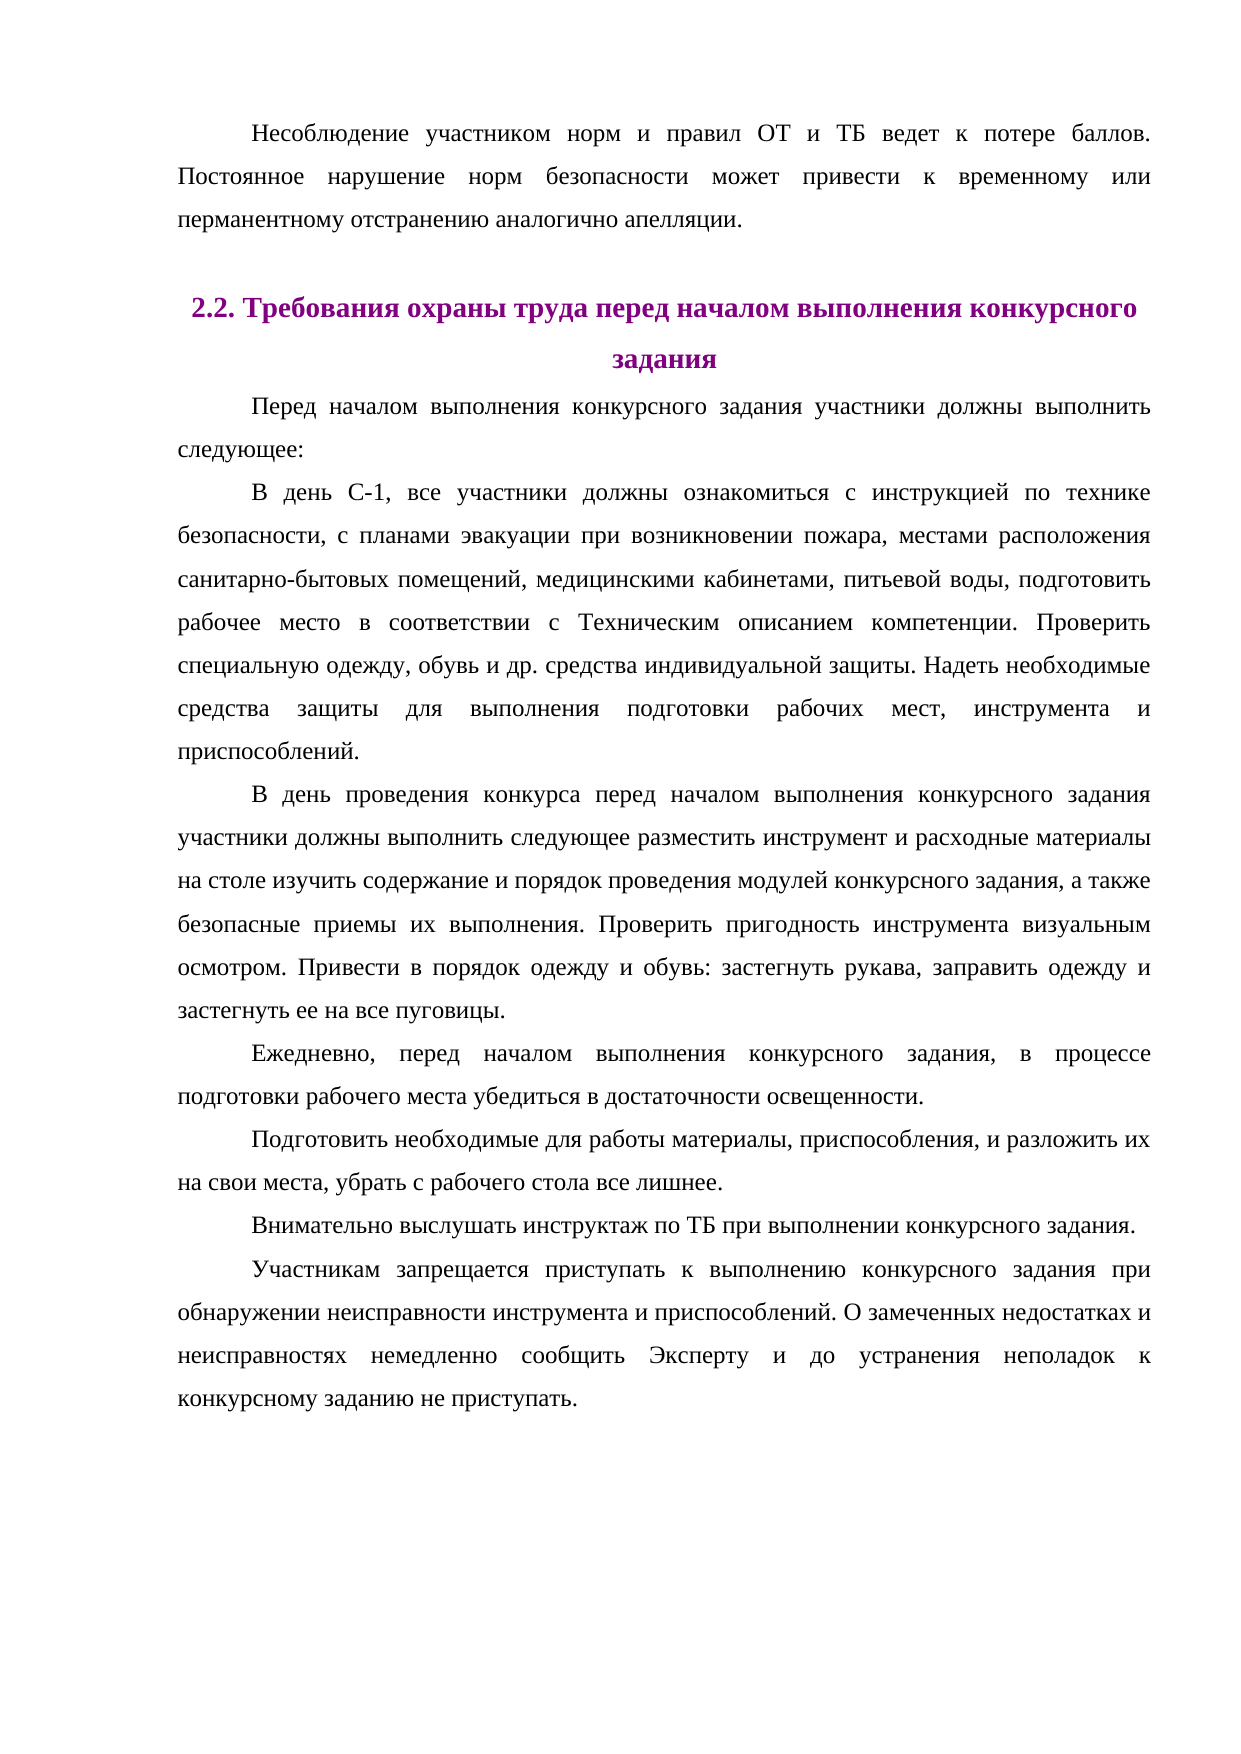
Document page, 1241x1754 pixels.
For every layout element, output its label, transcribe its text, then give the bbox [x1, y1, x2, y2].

text Участникам запрещается приступать к выполнению конкурсного задания при обнаружении неисправности инструмента и приспособлений. О замеченных недостатках и неисправностях немедленно сообщить Эксперту и до устранения неполадок к конкурсному заданию не приступать. [177, 1254, 1152, 1412]
text В день проведения конкурса перед началом выполнения конкурсного задания участники должны выполнить следующее разместить инструмент и расходные материалы на столе изучить содержание и порядок проведения модулей конкурсного задания, а также безопасные приемы их выполнения. Проверить пригодность инструмента визуальным осмотром. Привести в порядок одежду и обувь: застегнуть рукава, заправить одежду и застегнуть ее на все пуговицы. [177, 779, 1152, 1024]
text Внимательно выслушать инструктаж по ТБ при выполнении конкурсного задания. [177, 1211, 1152, 1239]
text Подготовить необходимые для работы материалы, приспособления, и разложить их на свои места, убрать с рабочего стола все лишнее. [177, 1124, 1152, 1196]
text Ежедневно, перед началом выполнения конкурсного задания, в процессе подготовки рабочего места убедиться в достаточности освещенности. [177, 1038, 1152, 1110]
subtitle 2.2. Требования охраны труда перед началом выполнения конкурсного задания [177, 291, 1152, 374]
text Несоблюдение участником норм и правил ОТ и ТБ ведет к потере баллов. Постоянное нарушение норм безопасности может привести к временному или перманентному отстранению аналогично апелляции. [177, 118, 1152, 233]
text В день С-1, все участники должны ознакомиться с инструкцией по технике безопасности, с планами эвакуации при возникновении пожара, местами расположения санитарно-бытовых помещений, медицинскими кабинетами, питьевой воды, подготовить рабочее место в соответствии с Техническим описанием компетенции. Проверить специальную одежду, обувь и др. средства индивидуальной защиты. Надеть необходимые средства защиты для выполнения подготовки рабочих мест, инструмента и приспособлений. [177, 477, 1152, 765]
text Перед началом выполнения конкурсного задания участники должны выполнить следующее: [177, 391, 1152, 463]
